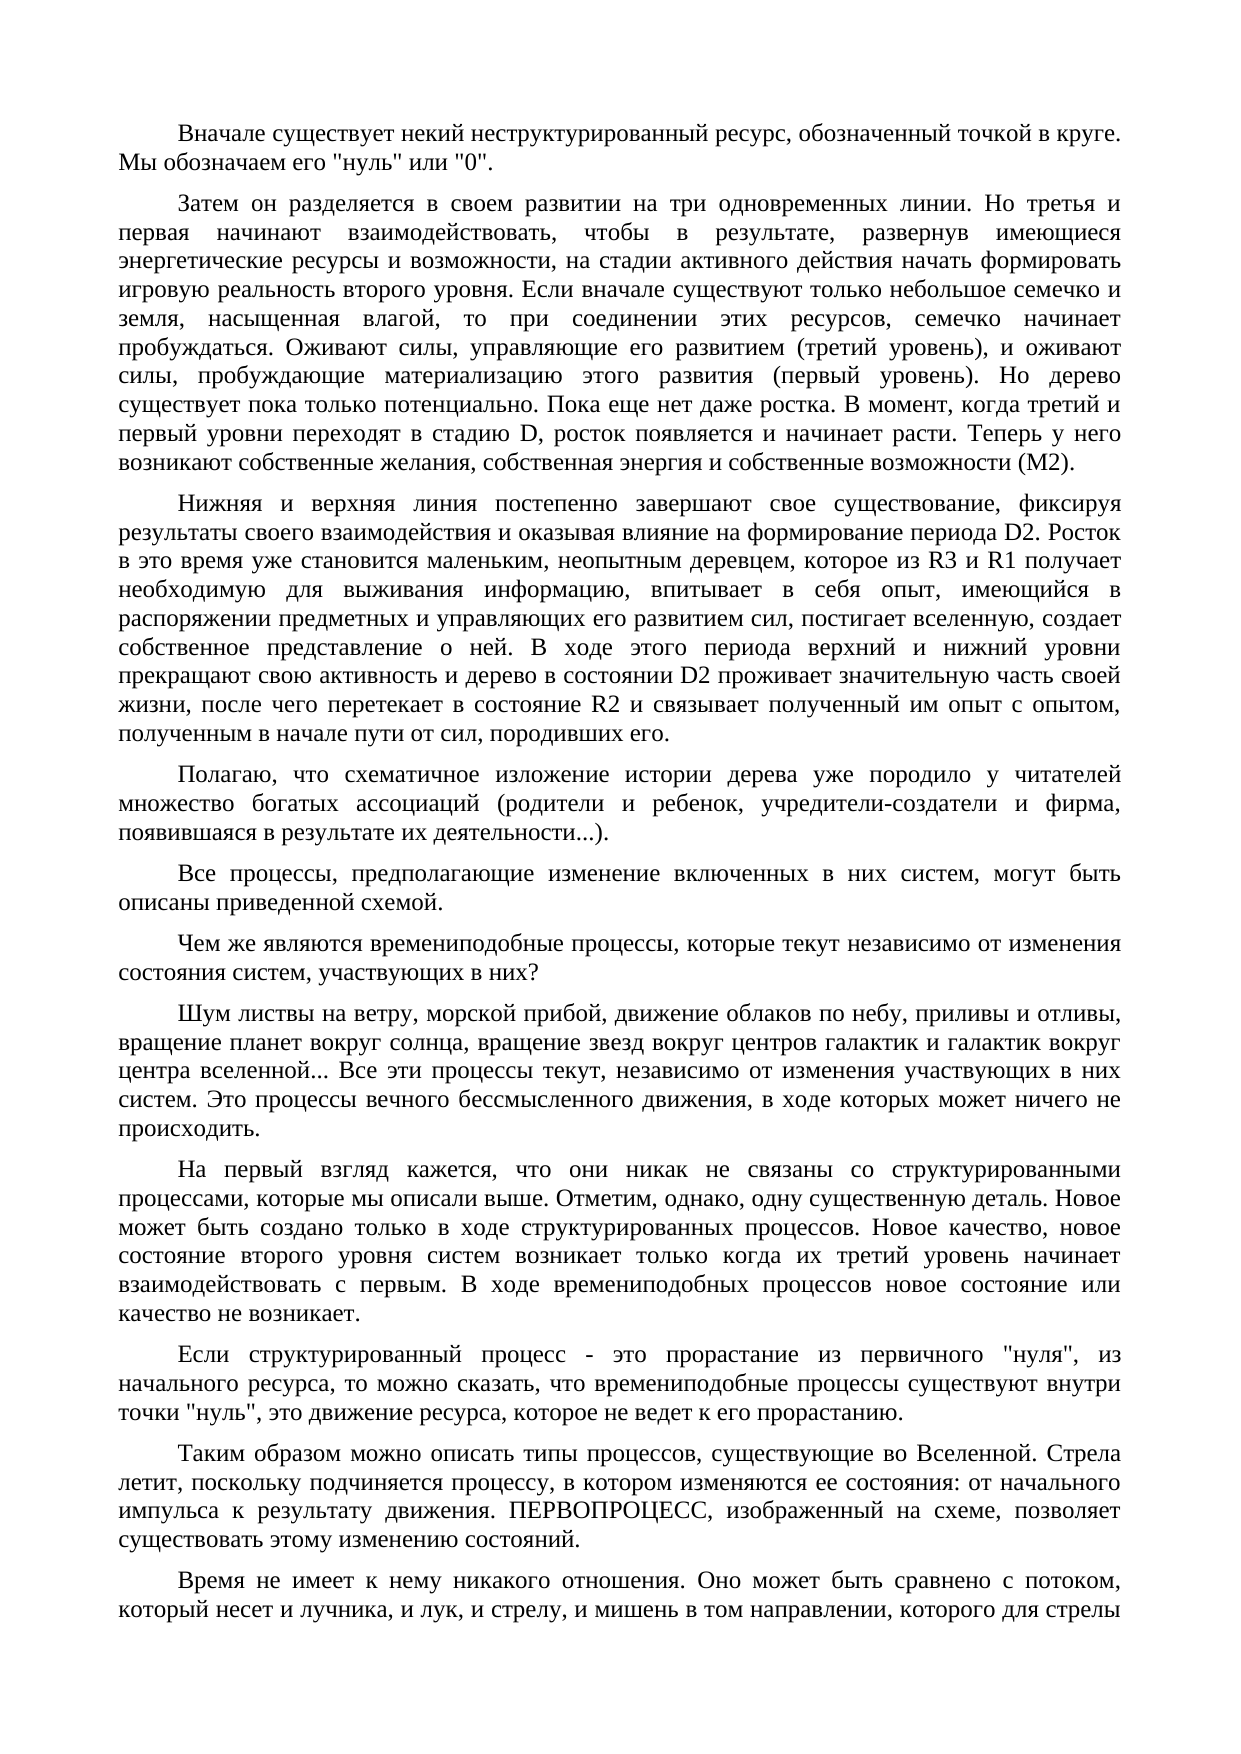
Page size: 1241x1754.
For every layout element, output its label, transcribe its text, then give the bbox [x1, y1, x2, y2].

text Все процессы, предполагающие изменение включенных в них систем, могут быть описаны приведенной схемой. [118, 858, 1122, 916]
text Затем он разделяется в своем развитии на три одновременных линии. Но третья и первая начинают взаимодействовать, чтобы в результате, развернув имеющиеся энергетические ресурсы и возможности, на стадии активного действия начать формировать игровую реальность второго уровня. Если вначале существуют только небольшое семечко и земля, насыщенная влагой, то при соединении этих ресурсов, семечко начинает пробуждаться. Оживают силы, управляющие его развитием (третий уровень), и оживают силы, пробуждающие материализацию этого развития (первый уровень). Но дерево существует пока только потенциально. Пока еще нет даже ростка. В момент, когда третий и первый уровни переходят в стадию D, росток появляется и начинает расти. Теперь у него возникают собственные желания, собственная энергия и собственные возможности (M2). [118, 188, 1122, 476]
text Шум листвы на ветру, морской прибой, движение облаков по небу, приливы и отливы, вращение планет вокруг солнца, вращение звезд вокруг центров галактик и галактик вокруг центра вселенной... Все эти процессы текут, независимо от изменения участвующих в них систем. Это процессы вечного бессмысленного движения, в ходе которых может ничего не происходить. [118, 998, 1122, 1142]
text Таким образом можно описать типы процессов, существующие во Вселенной. Стрела летит, поскольку подчиняется процессу, в котором изменяются ее состояния: от начального импульса к результату движения. ПЕРВОПРОЦЕСС, изображенный на схеме, позволяет существовать этому изменению состояний. [118, 1438, 1122, 1553]
text Нижняя и верхняя линия постепенно завершают свое существование, фиксируя результаты своего взаимодействия и оказывая влияние на формирование периода D2. Росток в это время уже становится маленьким, неопытным деревцем, которое из R3 и R1 получает необходимую для выживания информацию, впитывает в себя опыт, имеющийся в распоряжении предметных и управляющих его развитием сил, постигает вселенную, создает собственное представление о ней. В ходе этого периода верхний и нижний уровни прекращают свою активность и дерево в состоянии D2 проживает значительную часть своей жизни, после чего перетекает в состояние R2 и связывает полученный им опыт с опытом, полученным в начале пути от сил, породивших его. [118, 488, 1122, 747]
text Полагаю, что схематичное изложение истории дерева уже породило у читателей множество богатых ассоциаций (родители и ребенок, учредители-создатели и фирма, появившаяся в результате их деятельности...). [118, 759, 1122, 846]
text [118, 1566, 1122, 1623]
text На первый взгляд кажется, что они никак не связаны со структурированными процессами, которые мы описали выше. Отметим, однако, одну существенную деталь. Новое может быть создано только в ходе структурированных процессов. Новое качество, новое состояние второго уровня систем возникает только когда их третий уровень начинает взаимодействовать с первым. В ходе времениподобных процессов новое состояние или качество не возникает. [118, 1154, 1122, 1327]
text Чем же являются времениподобные процессы, которые текут независимо от изменения состояния систем, участвующих в них? [118, 928, 1122, 986]
text Вначале существует некий неструктурированный ресурс, обозначенный точкой в круге. Мы обозначаем его "нуль" или "0". [118, 118, 1122, 176]
text Если структурированный процесс - это прорастание из первичного "нуля", из начального ресурса, то можно сказать, что времениподобные процессы существуют внутри точки "нуль", это движение ресурса, которое не ведет к его прорастанию. [118, 1339, 1122, 1426]
